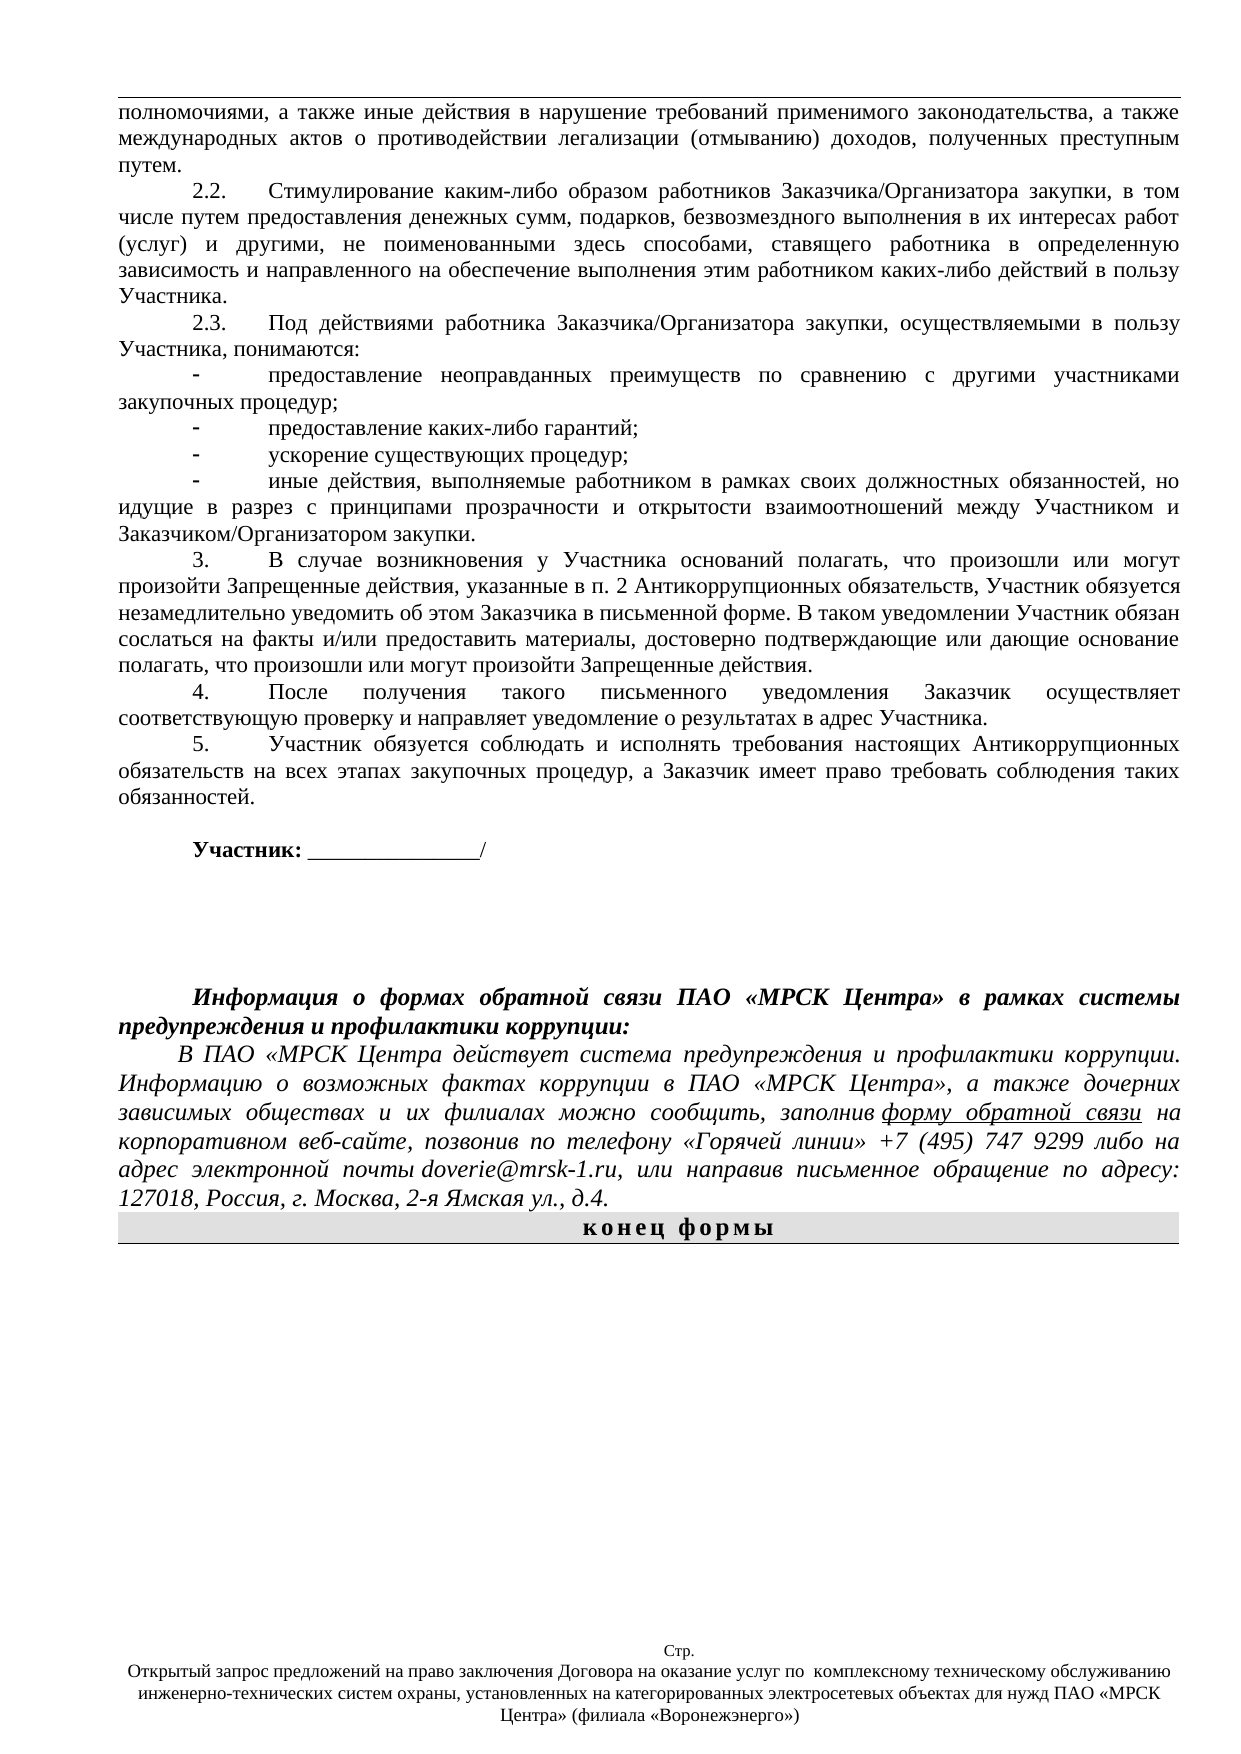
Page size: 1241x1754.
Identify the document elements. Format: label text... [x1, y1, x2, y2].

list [118, 98, 1181, 177]
list предоставление неоправданных преимуществ по сравнению с другими участниками закупочных процедур; [118, 362, 1181, 414]
list предоставление каких-либо гарантий; [118, 414, 1181, 441]
text конец формы [118, 1212, 1179, 1243]
text В ПАО «МРСК Центра действует система предупреждения и профилактики коррупции. Информацию о возможных фактах коррупции в ПАО «МРСК Центра», а также дочерних зависимых обществах и их филиалах можно сообщить, заполнив форму обратной связи на корпоративном веб-сайте, позвонив по телефону «Горячей линии» +7 (495) 747 9299 либо на адрес электронной почты doverie@mrsk-1.ru, или направив письменное обращение по адресу: 127018, Россия, г. Москва, 2-я Ямская ул., д.4. [118, 1039, 1181, 1068]
text Информация о формах обратной связи ПАО «МРСК Центра» в рамках системы предупреждения и профилактики коррупции: [118, 982, 1181, 1039]
list В случае возникновения у Участника оснований полагать, что произошли или могут произойти Запрещенные действия, указанные в п. 2 Антикоррупционных обязательств, Участник обязуется незамедлительно уведомить об этом Заказчика в письменной форме. В таком уведомлении Участник обязан сослаться на факты и/или предоставить материалы, достоверно подтверждающие или дающие основание полагать, что произошли или могут произойти Запрещенные действия. [118, 546, 1181, 678]
list иные действия, выполняемые работником в рамках своих должностных обязанностей, но идущие в разрез с принципами прозрачности и открытости взаимоотношений между Участником и Заказчиком/Организатором закупки. [118, 467, 1181, 546]
list Cтимулирование каким-либо образом работников Заказчика/Организатора закупки, в том числе путем предоставления денежных сумм, подарков, безвозмездного выполнения в их интересах работ (услуг) и другими, не поименованными здесь способами, ставящего работника в определенную зависимость и направленного на обеспечение выполнения этим работником каких-либо действий в пользу Участника. [118, 177, 1181, 309]
text Участник: _______________/ [118, 836, 1181, 862]
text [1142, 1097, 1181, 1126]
text В ПАО «МРСК Центра действует система предупреждения и профилактики коррупции. Информацию о возможных фактах коррупции в ПАО «МРСК Центра», а также дочерних зависимых обществах и их филиалах можно сообщить, заполнив форму обратной связи на корпоративном веб-сайте, позвонив по телефону «Горячей линии» +7 (495) 747 9299 либо на адрес электронной почты doverie@mrsk-1.ru, или направив письменное обращение по адресу: 127018, Россия, г. Москва, 2-я Ямская ул., д.4. [118, 1126, 1181, 1212]
list Под действиями работника Заказчика/Организатора закупки, осуществляемыми в пользу Участника, понимаются: [118, 309, 1181, 362]
list ускорение существующих процедур; [118, 441, 1181, 467]
list После получения такого письменного уведомления Заказчик осуществляет соответствующую проверку и направляет уведомление о результатах в адрес Участника. [118, 678, 1181, 731]
list Участник обязуется соблюдать и исполнять требования настоящих Антикоррупционных обязательств на всех этапах закупочных процедур, а Заказчик имеет право требовать соблюдения таких обязанностей. [118, 731, 1181, 809]
